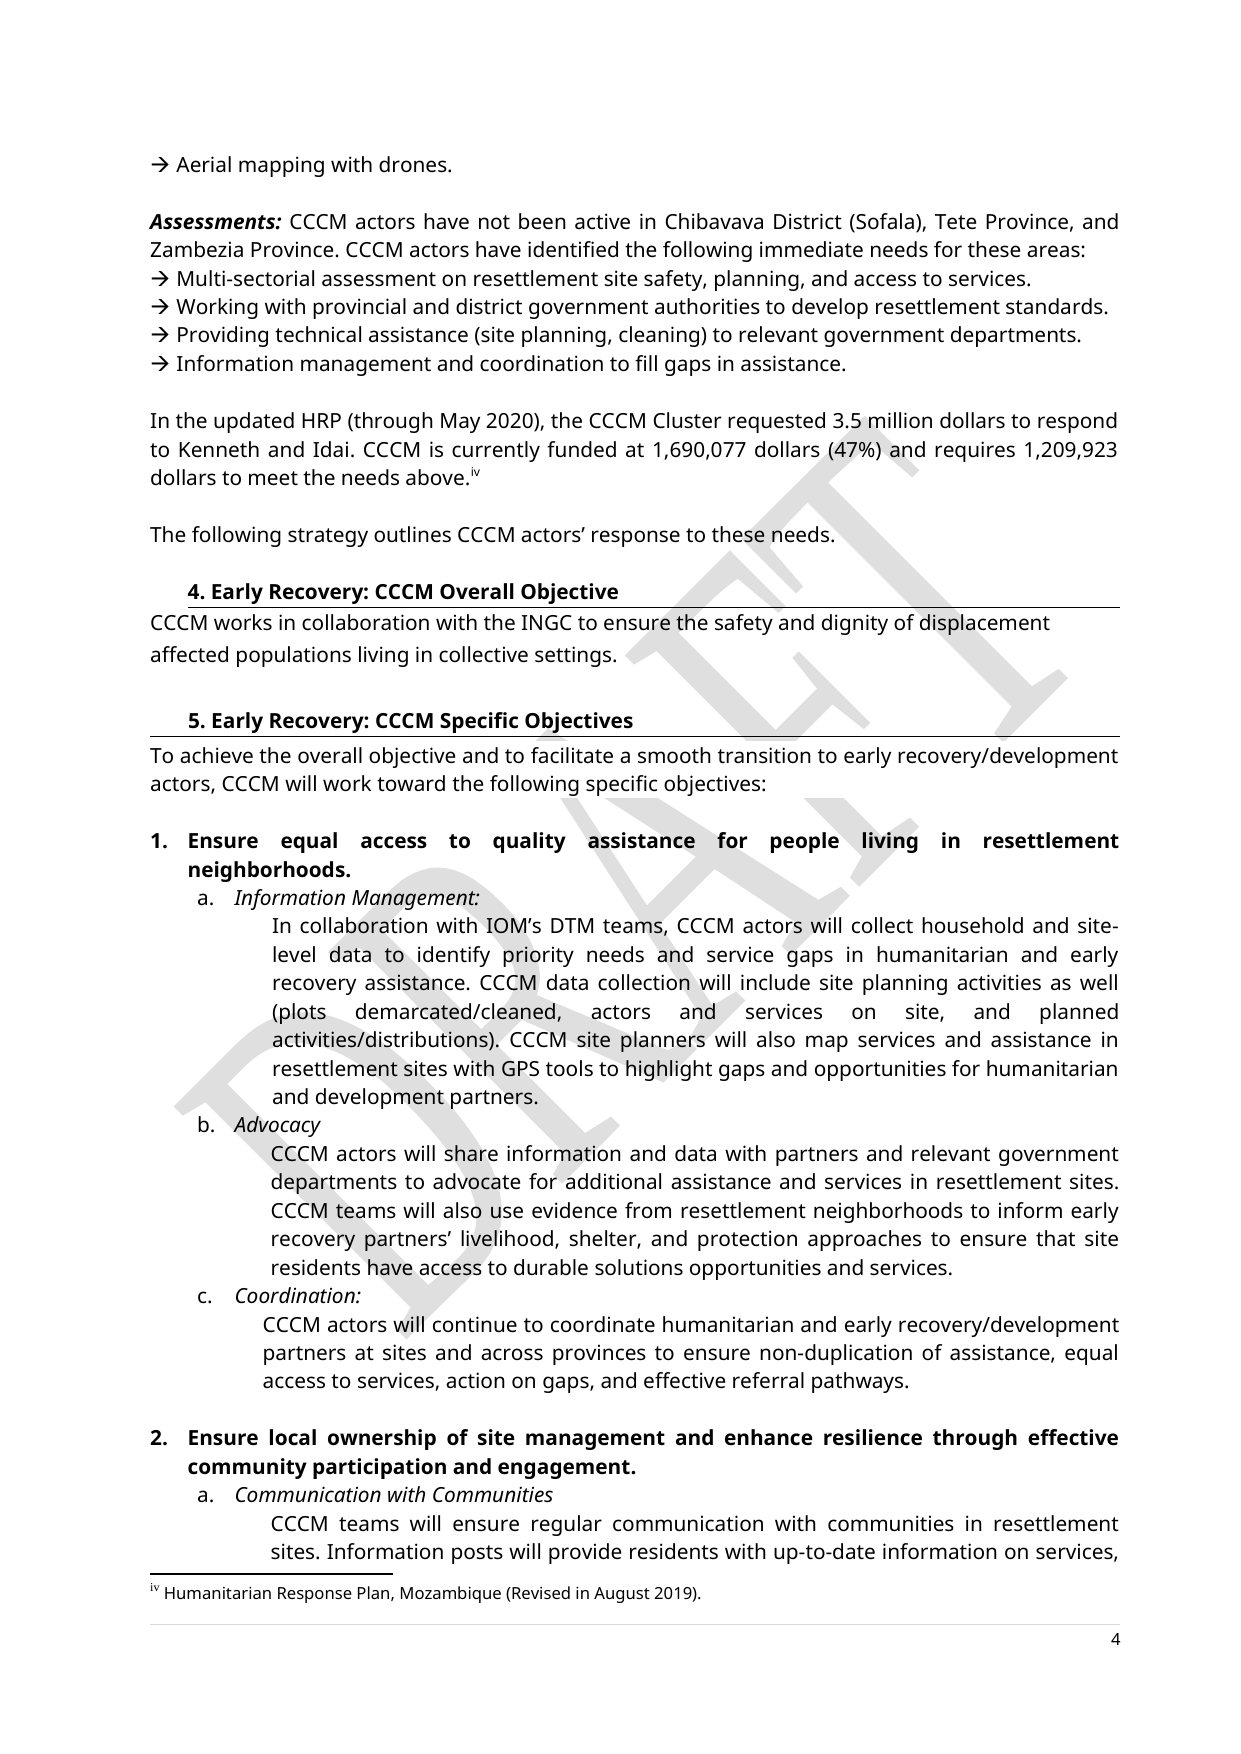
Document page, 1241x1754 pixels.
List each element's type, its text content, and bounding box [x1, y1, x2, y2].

text The following strategy outlines CCCM actors’ response to these needs. [150, 520, 1120, 548]
text CCCM actors will continue to coordinate humanitarian and early recovery/development partners at sites and across provinces to ensure non-duplication of assistance, equal access to services, action on gaps, and effective referral pathways. [262, 1310, 1120, 1395]
text In collaboration with IOM’s DTM teams, CCCM actors will collect household and site-level data to identify priority needs and service gaps in humanitarian and early recovery assistance. CCCM data collection will include site planning activities as well (plots demarcated/cleaned, actors and services on site, and planned activities/distributions). CCCM site planners will also map services and assistance in resettlement sites with GPS tools to highlight gaps and opportunities for humanitarian and development partners. [272, 912, 1120, 1111]
text Assessments: CCCM actors have not been active in Chibavava District (Sofala), Tete Province, and Zambezia Province. CCCM actors have identified the following immediate needs for these areas: [150, 207, 1120, 264]
list Ensure equal access to quality assistance for people living in resettlement neighborhoods. [150, 826, 1120, 883]
subtitle 4. Early Recovery: CCCM Overall Objective [187, 577, 1120, 608]
text Aerial mapping with drones. [150, 150, 1120, 178]
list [270, 1509, 1120, 1566]
text In the updated HRP (through May 2020), the CCCM Cluster requested 3.5 million dollars to respond to Kenneth and Idai. CCCM is currently funded at 1,690,077 dollars (47%) and requires 1,209,923 dollars to meet the needs above. [150, 406, 1120, 492]
text Providing technical assistance (site planning, cleaning) to relevant government departments. [150, 321, 1120, 349]
text Working with provincial and district government authorities to develop resettlement standards. [150, 292, 1120, 321]
text To achieve the overall objective and to facilitate a smooth transition to early recovery/development actors, CCCM will work toward the following specific objectives: [150, 741, 1120, 798]
list Coordination: [197, 1281, 1120, 1310]
subtitle CCCM works in collaboration with the INGC to ensure the safety and dignity of displacement affected populations living in collective settings. [150, 608, 1120, 669]
text Information management and coordination to fill gaps in assistance. [150, 349, 1120, 377]
list CCCM actors will share information and data with partners and relevant government departments to advocate for additional assistance and services in resettlement sites. CCCM teams will also use evidence from resettlement neighborhoods to inform early recovery partners’ livelihood, shelter, and protection approaches to ensure that site residents have access to durable solutions opportunities and services. [270, 1139, 1120, 1281]
list Communication with Communities [197, 1480, 1120, 1509]
list Information Management: [197, 883, 1120, 912]
text Multi-sectorial assessment on resettlement site safety, planning, and access to services. [150, 264, 1120, 292]
list Advocacy [197, 1111, 1120, 1139]
list Ensure local ownership of site management and enhance resilience through effective community participation and engagement. [150, 1423, 1120, 1480]
subtitle 5. Early Recovery: CCCM Specific Objectives [150, 673, 1120, 736]
